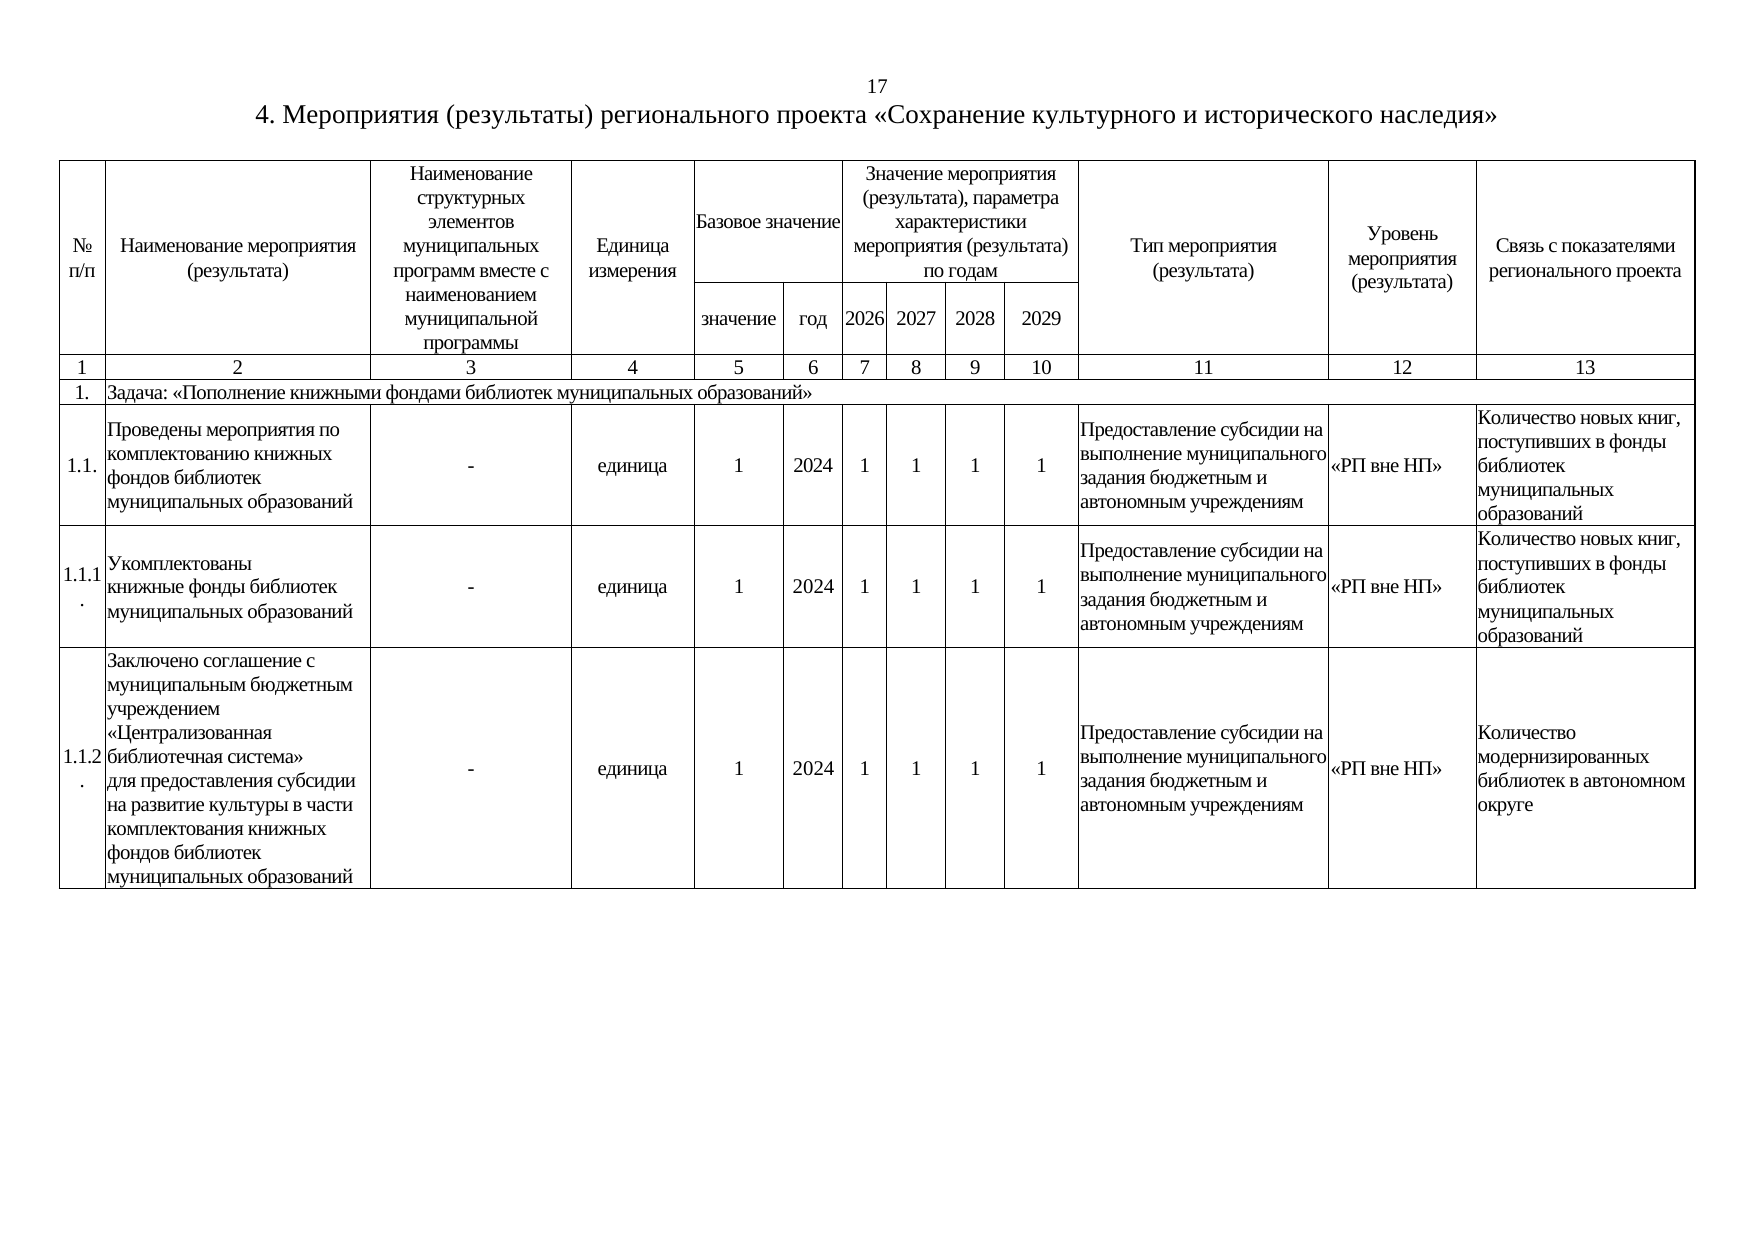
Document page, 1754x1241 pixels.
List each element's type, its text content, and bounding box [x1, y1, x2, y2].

table_cell 1 [695, 648, 783, 888]
table_cell 1 [60, 355, 105, 379]
table_cell 2024 [784, 526, 842, 647]
table_cell 1 [1005, 526, 1078, 647]
table_cell Количество модернизированных библиотек в автономном округе [1477, 648, 1694, 888]
table_cell 11 [1079, 355, 1328, 379]
table_cell 1 [1005, 405, 1078, 525]
table_cell единица [572, 648, 694, 888]
table_cell Укомплектованы книжные фонды библиотек муниципальных образований [106, 526, 370, 647]
table_cell - [371, 405, 571, 525]
table_cell 8 [887, 355, 945, 379]
table_cell 2024 [784, 648, 842, 888]
table_cell «РП вне НП» [1329, 405, 1476, 525]
table_cell 6 [784, 355, 842, 379]
table_cell год [784, 283, 842, 354]
table_header Единица измерения [572, 161, 694, 354]
table_cell 9 [946, 355, 1004, 379]
table_header Базовое значение [695, 161, 842, 282]
table_cell - [371, 526, 571, 647]
table_cell единица [572, 405, 694, 525]
table_cell 5 [695, 355, 783, 379]
table_cell 1 [946, 405, 1004, 525]
table_cell 1.1.1. [60, 526, 105, 647]
table_cell 2026 [843, 283, 886, 354]
table_cell 1.1. [60, 405, 105, 525]
table_cell 4 [572, 355, 694, 379]
table_header Наименование структурных элементов муниципальных программ вместе с наименованием муниципальной программы [371, 161, 571, 354]
text 4. Мероприятия (результаты) регионального проекта «Сохранение культурного и исторического наследия» [59, 98, 1695, 129]
table_cell 1 [695, 405, 783, 525]
table_header Наименование мероприятия (результата) [106, 161, 370, 354]
table_cell - [371, 648, 571, 888]
table_cell 2024 [784, 405, 842, 525]
table_cell 1 [887, 526, 945, 647]
table_cell 7 [843, 355, 886, 379]
table_cell 10 [1005, 355, 1078, 379]
table_cell 2 [106, 355, 370, 379]
table_header Тип мероприятия (результата) [1079, 161, 1328, 354]
table_header Значение мероприятия (результата), параметра характеристики мероприятия (результата) по годам [843, 161, 1078, 282]
table_cell единица [572, 526, 694, 647]
table_cell 1 [946, 648, 1004, 888]
table_cell 1.1.2. [60, 648, 105, 888]
table_cell Задача: «Пополнение книжными фондами библиотек муниципальных образований» [106, 380, 1694, 404]
table_header Уровень мероприятия (результата) [1329, 161, 1476, 354]
table_header № п/п [60, 161, 105, 354]
table_cell 1 [887, 648, 945, 888]
table_cell 2027 [887, 283, 945, 354]
table_cell 1 [843, 405, 886, 525]
table_cell Количество новых книг, поступивших в фонды библиотек муниципальных образований [1477, 526, 1694, 647]
table_cell 3 [371, 355, 571, 379]
table_cell 1. [60, 380, 105, 404]
table_cell 12 [1329, 355, 1476, 379]
table_cell 1 [843, 648, 886, 888]
table_header Связь с показателями регионального проекта [1477, 161, 1694, 354]
table_cell Количество новых книг, поступивших в фонды библиотек муниципальных образований [1477, 405, 1694, 525]
table_cell 2029 [1005, 283, 1078, 354]
table_cell значение [695, 283, 783, 354]
table_cell 1 [1005, 648, 1078, 888]
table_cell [1079, 648, 1328, 888]
table_cell 1 [843, 526, 886, 647]
table_cell Проведены мероприятия по комплектованию книжных фондов библиотек муниципальных образований [106, 405, 370, 525]
table_cell 1 [946, 526, 1004, 647]
table_cell Предоставление субсидии на выполнение муниципального задания бюджетным и автономным учреждениям [1079, 405, 1328, 525]
table_cell 1 [695, 526, 783, 647]
table_cell Заключено соглашение с муниципальным бюджетным учреждением «Централизованная библиотечная система» для предоставления субсидии на развитие культуры в части комплектования книжных фондов библиотек муниципальных образований [106, 648, 370, 888]
table_cell «РП вне НП» [1329, 526, 1476, 647]
table_cell «РП вне НП» [1329, 648, 1476, 888]
table_cell Предоставление субсидии на выполнение муниципального задания бюджетным и автономным учреждениям [1079, 526, 1328, 647]
table_cell 13 [1477, 355, 1694, 379]
table_cell 1 [887, 405, 945, 525]
table_cell 2028 [946, 283, 1004, 354]
